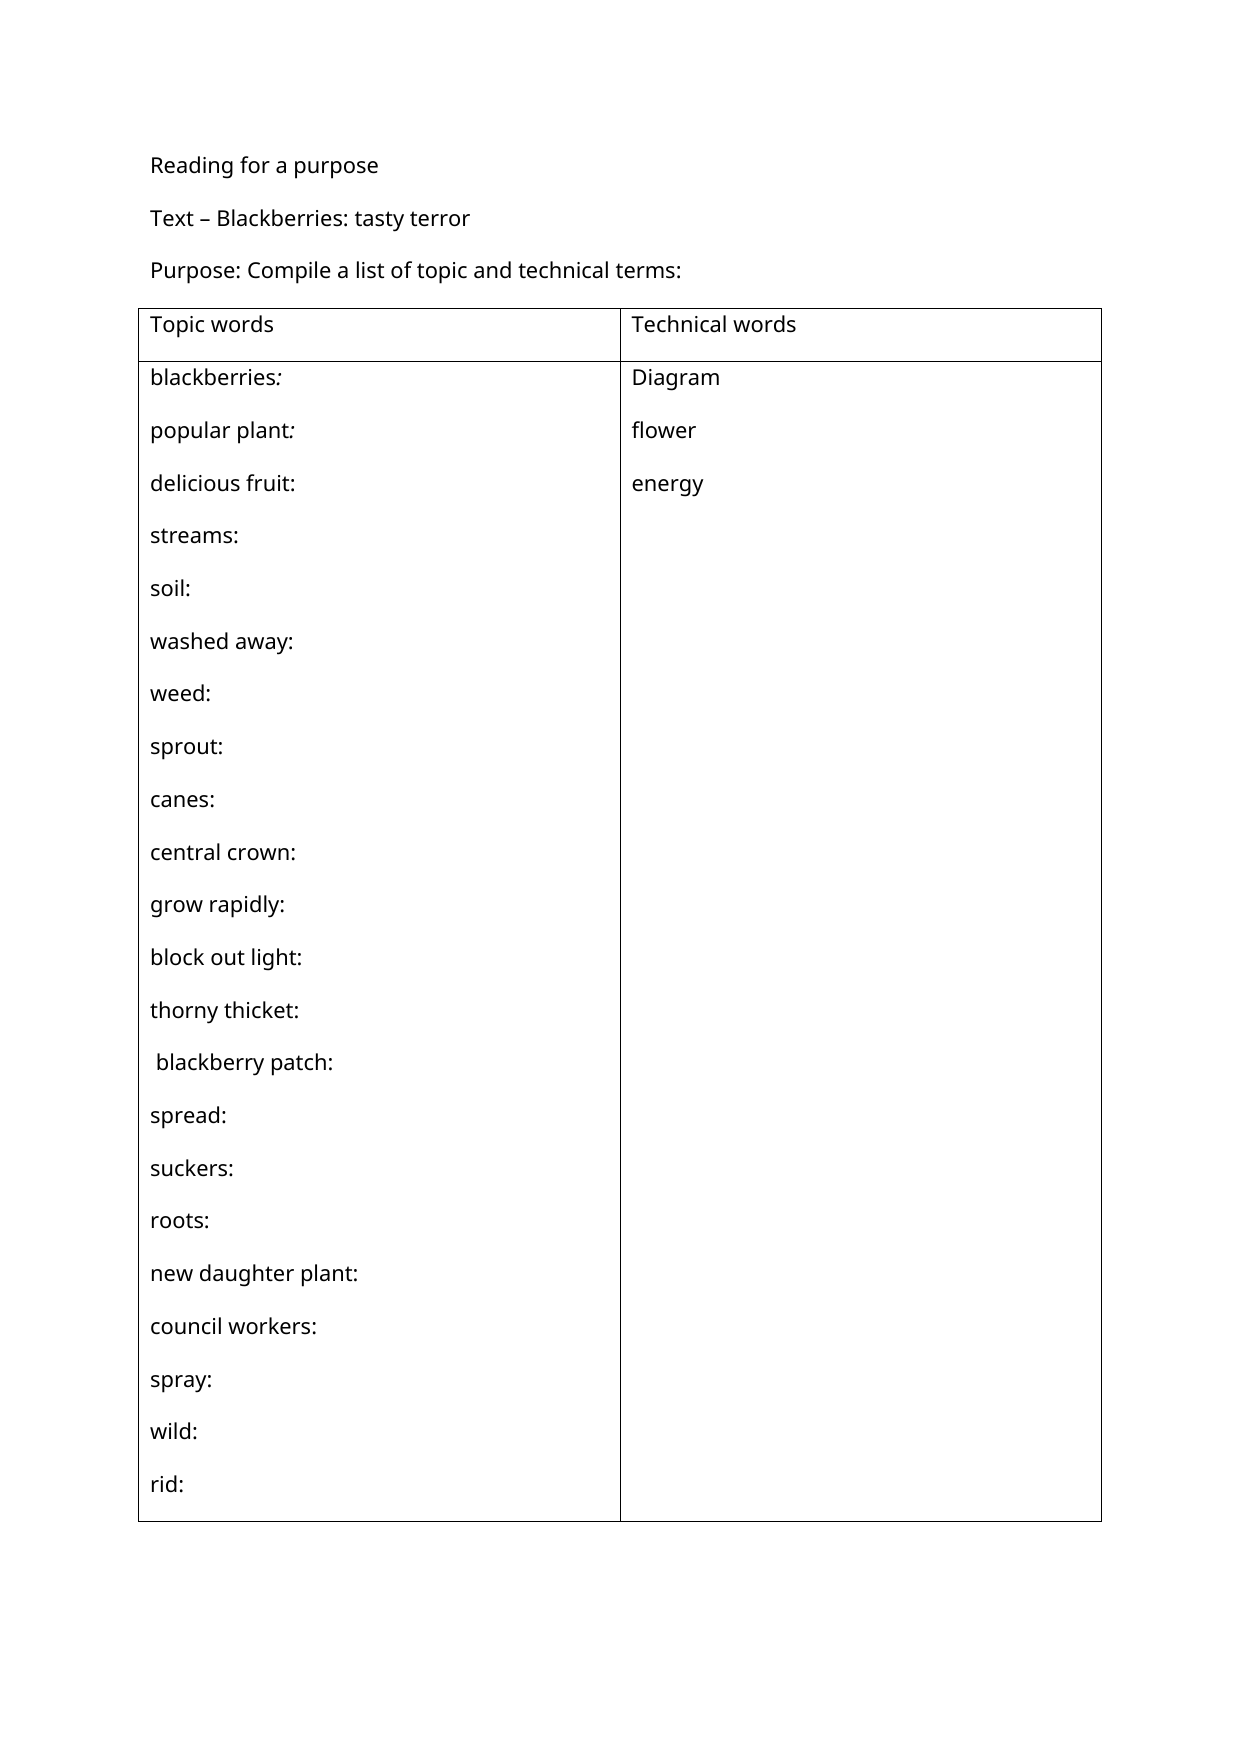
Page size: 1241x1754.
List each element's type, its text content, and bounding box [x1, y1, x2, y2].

text Purpose: Compile a list of topic and technical terms: [150, 255, 1090, 285]
text Text – Blackberries: tasty terror [150, 203, 1090, 232]
table_cell blackberries: popular plant: delicious fruit: streams: soil: washed away: weed: sprout: canes: central crown: grow rapidly: block out light: thorny thicket: blackberry patch: spread: suckers: roots: new daughter plant: council workers: spray: wild: rid: [139, 362, 620, 1521]
text Reading for a purpose [150, 150, 1090, 180]
table_header Topic words [139, 309, 620, 361]
table_header Technical words [621, 309, 1101, 361]
table_cell Diagram flower energy [621, 362, 1101, 1521]
